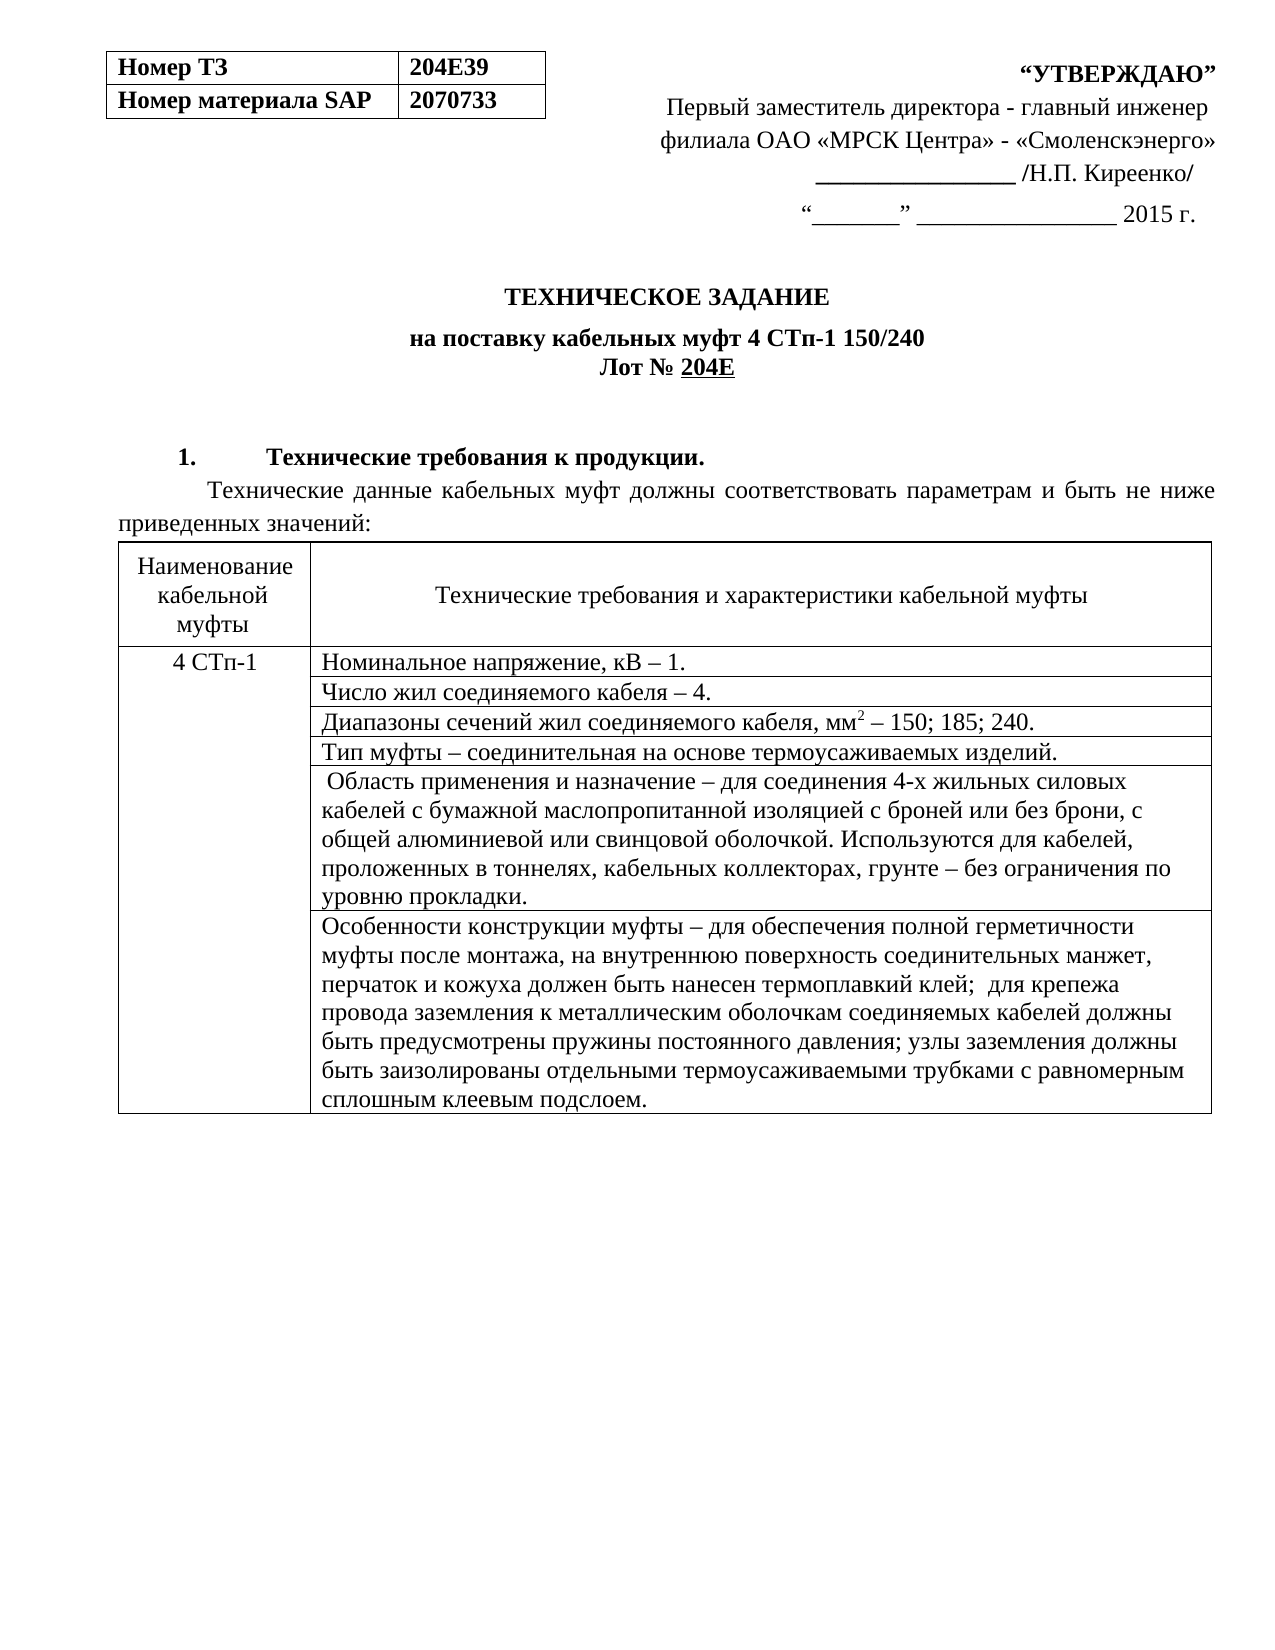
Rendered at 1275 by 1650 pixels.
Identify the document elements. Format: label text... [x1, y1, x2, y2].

text “УТВЕРЖДАЮ” [546, 59, 1216, 88]
subtitle ________________ /Н.П. Киреенко/ [118, 158, 1216, 187]
subtitle ТЕХНИЧЕСКОЕ ЗАДАНИЕ [118, 282, 1216, 311]
text филиала ОАО «МРСК Центра» - «Смоленскэнерго» [0, 125, 1216, 154]
text Технические данные кабельных муфт должны соответствовать параметрам и быть не ниже приведенных значений: [118, 475, 1216, 537]
table_cell 2070733 [399, 85, 545, 117]
table_header Наименование кабельной муфты [119, 543, 310, 646]
table_cell 4 СТп-1 [119, 647, 310, 1112]
text Первый заместитель директора - главный инженер [118, 92, 1216, 121]
text на поставку кабельных муфт 4 СТп-1 150/240 [118, 323, 1216, 352]
list Технические требования к продукции. [177, 442, 1216, 471]
table_cell Тип муфты – соединительная на основе термоусаживаемых изделий. [311, 737, 1211, 765]
table_cell Номер материала SAP [107, 85, 398, 117]
table_cell Диапазоны сечений жил соединяемого кабеля, мм2 – 150; 185; 240. [311, 707, 1211, 736]
table_cell Число жил соединяемого кабеля – 4. [311, 677, 1211, 706]
table_cell Номинальное напряжение, кВ – 1. [311, 647, 1211, 676]
table_cell Область применения и назначение – для соединения 4-х жильных силовых кабелей с бумажной маслопропитанной изоляцией с броней или без брони, с общей алюминиевой или свинцовой оболочкой. Используются для кабелей, проложенных в тоннелях, кабельных коллекторах, грунте – без ограничения по уровню прокладки. [311, 766, 1211, 910]
text Лот № 204E [118, 352, 1216, 381]
table_header Технические требования и характеристики кабельной муфты [311, 543, 1211, 646]
table_header Номер ТЗ [107, 52, 398, 84]
subtitle “_______” ________________ 2015 г. [118, 199, 1216, 228]
table_cell Особенности конструкции муфты – для обеспечения полной герметичности муфты после монтажа, на внутреннюю поверхность соединительных манжет, перчаток и кожуха должен быть нанесен термоплавкий клей; для крепежа провода заземления к металлическим оболочкам соединяемых кабелей должны быть предусмотрены пружины постоянного давления; узлы заземления должны быть заизолированы отдельными термоусаживаемыми трубками с равномерным сплошным клеевым подслоем. [311, 911, 1211, 1112]
table_header 204E39 [399, 52, 545, 84]
